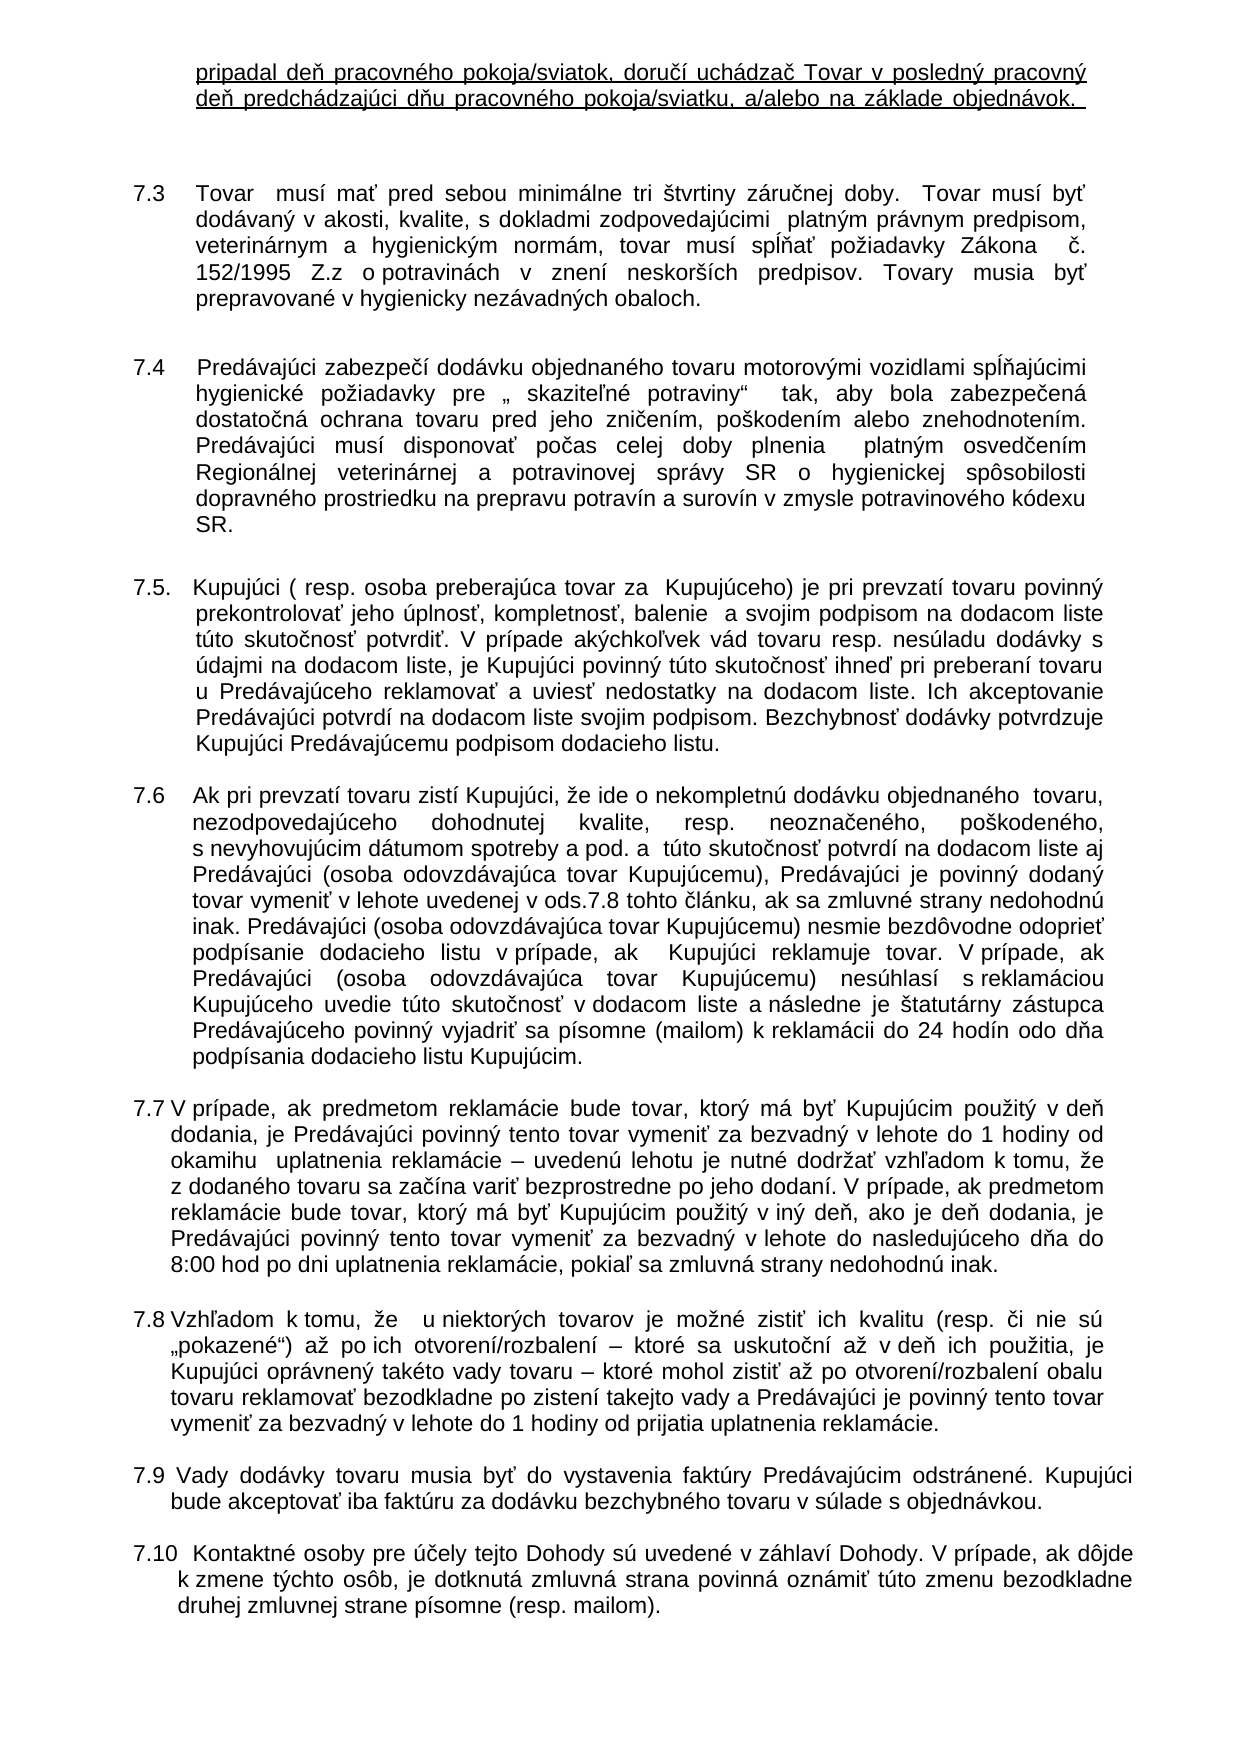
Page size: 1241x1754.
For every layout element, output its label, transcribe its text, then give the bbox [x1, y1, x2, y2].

text 7.6 Ak pri prevzatí tovaru zistí Kupujúci, že ide o nekompletnú dodávku objednaného tovaru, nezodpovedajúceho dohodnutej kvalite, resp. neoznačeného, poškodeného, s nevyhovujúcim dátumom spotreby a pod. a túto skutočnosť potvrdí na dodacom liste aj Predávajúci (osoba odovzdávajúca tovar Kupujúcemu), Predávajúci je povinný dodaný tovar vymeniť v lehote uvedenej v ods.7.8 tohto článku, ak sa zmluvné strany nedohodnú inak. Predávajúci (osoba odovzdávajúca tovar Kupujúcemu) nesmie bezdôvodne odoprieť podpísanie dodacieho listu v prípade, ak Kupujúci reklamuje tovar. V prípade, ak Predávajúci (osoba odovzdávajúca tovar Kupujúcemu) nesúhlasí s reklamáciou Kupujúceho uvedie túto skutočnosť v dodacom liste a následne je štatutárny zástupca Predávajúceho povinný vyjadriť sa písomne (mailom) k reklamácii do 24 hodín odo dňa podpísania dodacieho listu Kupujúcim. [133, 783, 1104, 1069]
list V prípade, ak predmetom reklamácie bude tovar, ktorý má byť Kupujúcim použitý v deň dodania, je Predávajúci povinný tento tovar vymeniť za bezvadný v lehote do 1 hodiny od okamihu uplatnenia reklamácie – uvedenú lehotu je nutné dodržať vzhľadom k tomu, že z dodaného tovaru sa začína variť bezprostredne po jeho dodaní. V prípade, ak predmetom reklamácie bude tovar, ktorý má byť Kupujúcim použitý v iný deň, ako je deň dodania, je Predávajúci povinný tento tovar vymeniť za bezvadný v lehote do nasledujúceho dňa do 8:00 hod po dni uplatnenia reklamácie, pokiaľ sa zmluvná strany nedohodnú inak. [133, 1096, 1104, 1278]
text 7.4 Predávajúci zabezpečí dodávku objednaného tovaru motorovými vozidlami spĺňajúcimi hygienické požiadavky pre „ skaziteľné potraviny“ tak, aby bola zabezpečená dostatočná ochrana tovaru pred jeho zničením, poškodením alebo znehodnotením. Predávajúci musí disponovať počas celej doby plnenia platným osvedčením Regionálnej veterinárnej a potravinovej správy SR o hygienickej spôsobilosti dopravného prostriedku na prepravu potravín a surovín v zmysle potravinového kódexu SR. [133, 355, 1087, 537]
list Vzhľadom k tomu, že u niektorých tovarov je možné zistiť ich kvalitu (resp. či nie sú „pokazené“) až po ich otvorení/rozbalení – ktoré sa uskutoční až v deň ich použitia, je Kupujúci oprávnený takéto vady tovaru – ktoré mohol zistiť až po otvorení/rozbalení obalu tovaru reklamovať bezodkladne po zistení takejto vady a Predávajúci je povinný tento tovar vymeniť za bezvadný v lehote do 1 hodiny od prijatia uplatnenia reklamácie. [133, 1307, 1104, 1437]
text 7.9 Vady dodávky tovaru musia byť do vystavenia faktúry Predávajúcim odstránené. Kupujúci bude akceptovať iba faktúru za dodávku bezchybného tovaru v súlade s objednávkou. [133, 1463, 1133, 1515]
text 7.5. Kupujúci ( resp. osoba preberajúca tovar za Kupujúceho) je pri prevzatí tovaru povinný prekontrolovať jeho úplnosť, kompletnosť, balenie a svojim podpisom na dodacom liste túto skutočnosť potvrdiť. V prípade akýchkoľvek vád tovaru resp. nesúladu dodávky s údajmi na dodacom liste, je Kupujúci povinný túto skutočnosť ihneď pri preberaní tovaru u Predávajúceho reklamovať a uviesť nedostatky na dodacom liste. Ich akceptovanie Predávajúci potvrdí na dodacom liste svojim podpisom. Bezchybnosť dodávky potvrdzuje Kupujúci Predávajúcemu podpisom dodacieho listu. [133, 575, 1104, 757]
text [133, 59, 1087, 137]
list Kontaktné osoby pre účely tejto Dohody sú uvedené v záhlaví Dohody. V prípade, ak dôjde k zmene týchto osôb, je dotknutá zmluvná strana povinná oznámiť túto zmenu bezodkladne druhej zmluvnej strane písomne (resp. mailom). [133, 1541, 1133, 1619]
text 7.3 Tovar musí mať pred sebou minimálne tri štvrtiny záručnej doby. Tovar musí byť dodávaný v akosti, kvalite, s dokladmi zodpovedajúcimi platným právnym predpisom, veterinárnym a hygienickým normám, tovar musí spĺňať požiadavky Zákona č. 152/1995 Z.z o potravinách v znení neskorších predpisov. Tovary musia byť prepravované v hygienicky nezávadných obaloch. [133, 181, 1087, 311]
